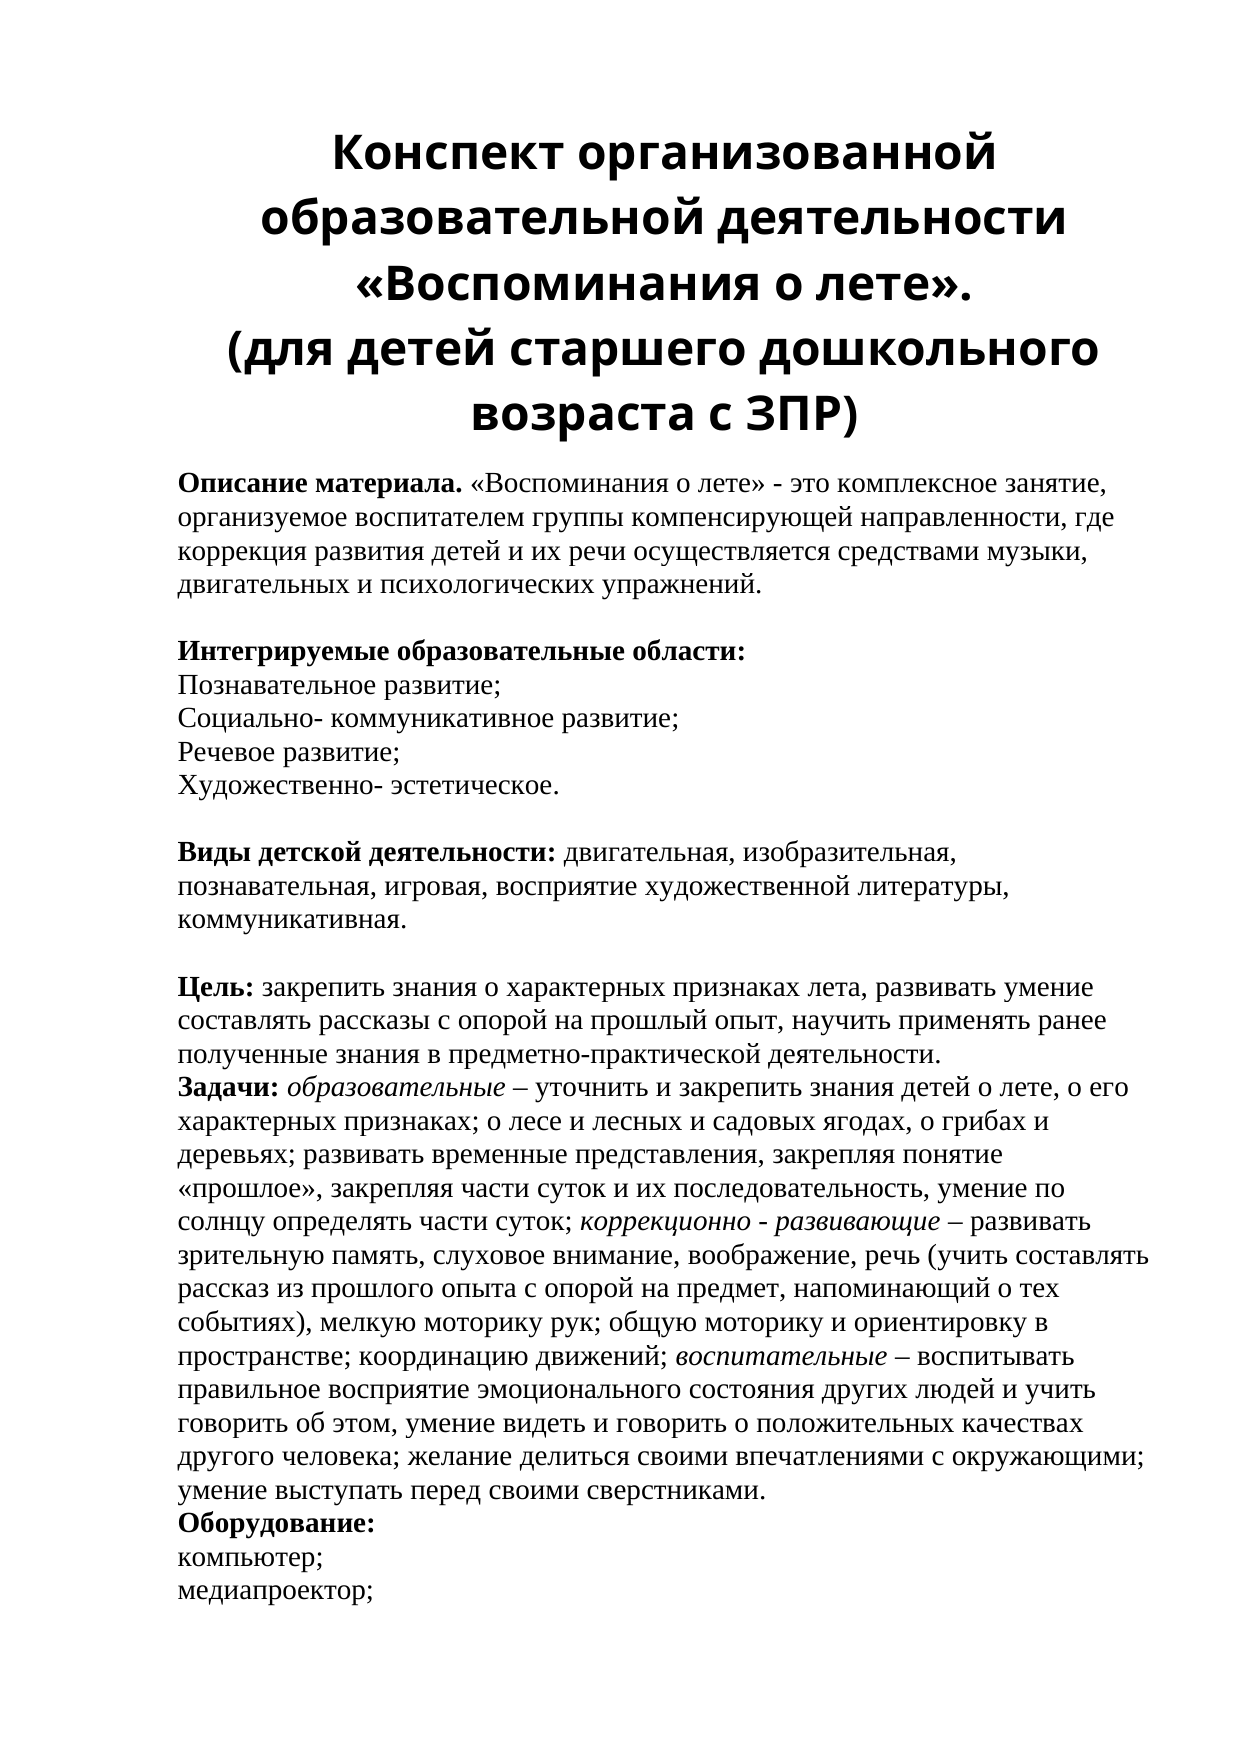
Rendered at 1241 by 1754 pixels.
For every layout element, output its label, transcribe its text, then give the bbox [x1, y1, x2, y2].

text Конспект организованной образовательной деятельности «Воспоминания о лете». (для детей старшего дошкольного возраста с ЗПР) [177, 118, 1152, 445]
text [177, 466, 1152, 1606]
